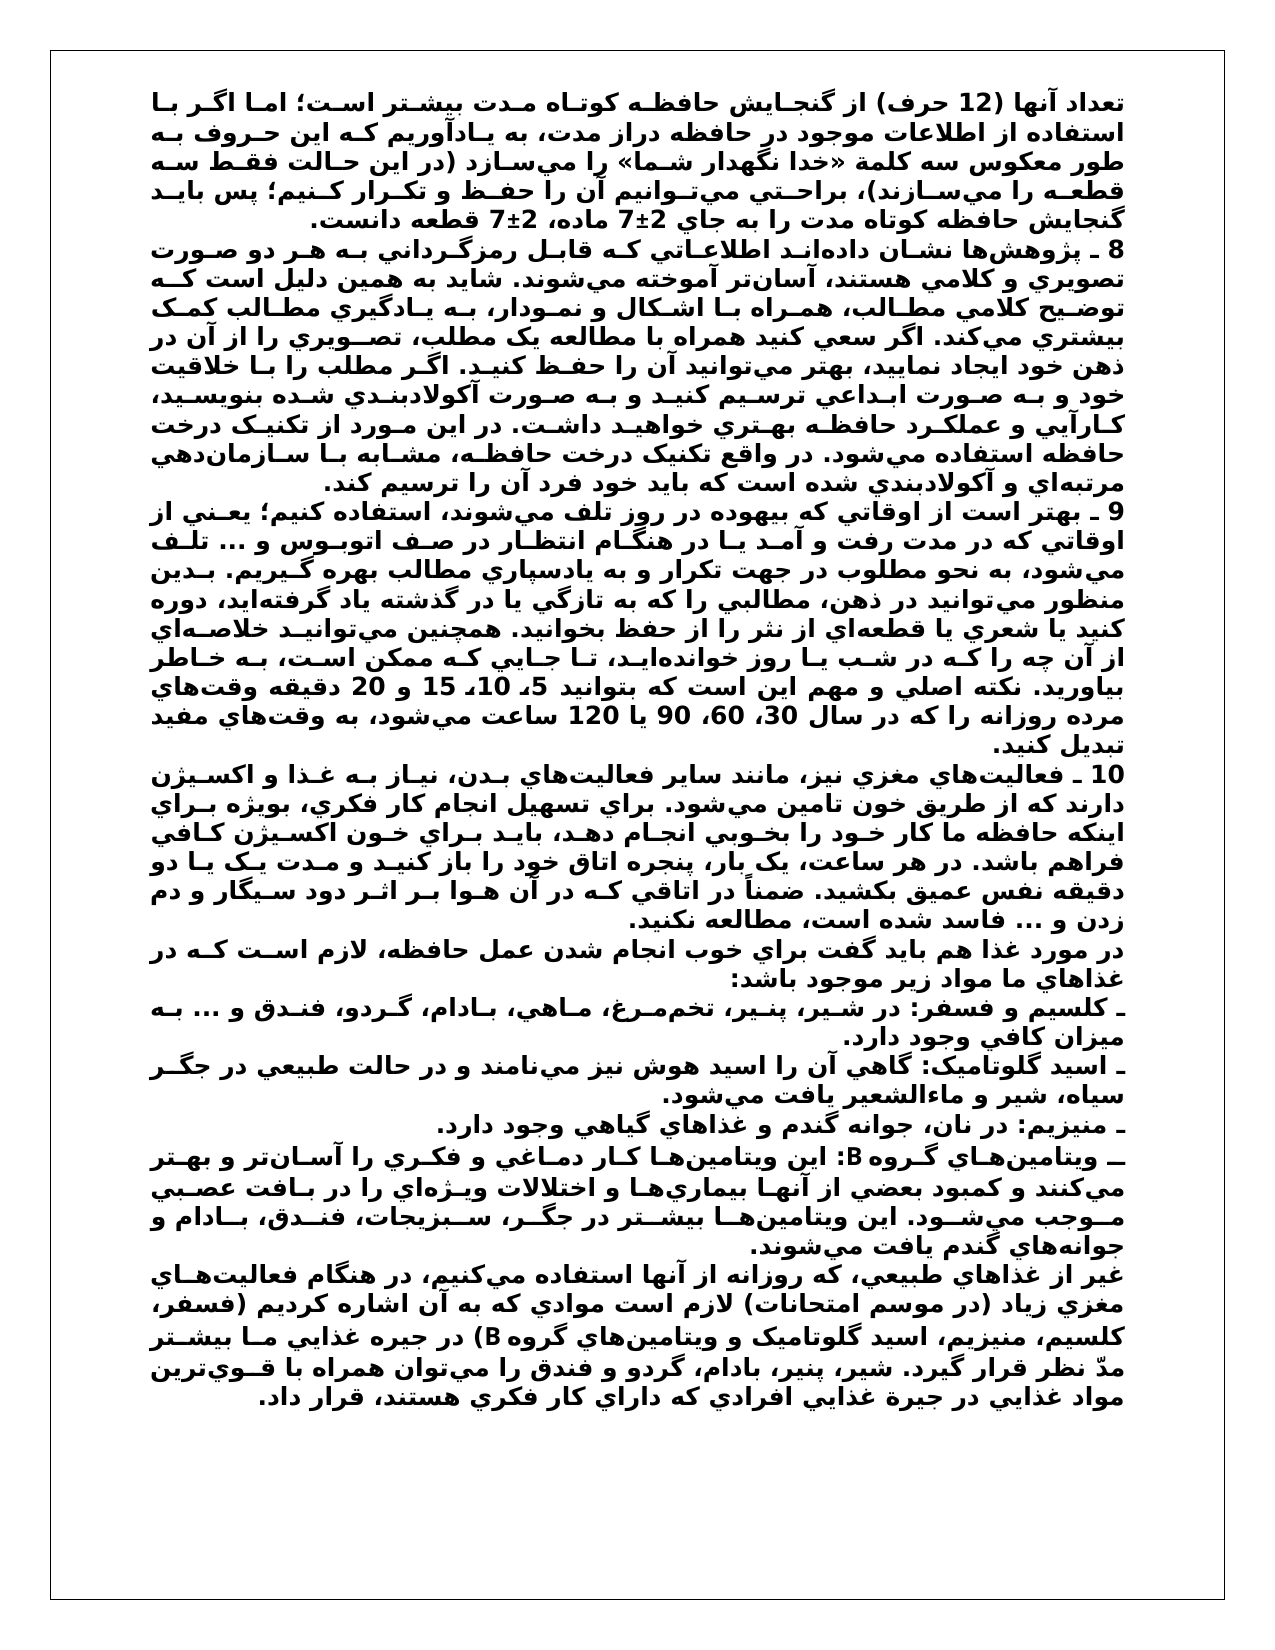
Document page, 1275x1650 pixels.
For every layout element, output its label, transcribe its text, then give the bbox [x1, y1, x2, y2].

text ـ ويتامين‌هاي گروه B: اين ويتامين‌ها کار دماغي و فکري را آسان‌تر و بهتر مي‌کنند و کمبود بعضي از آنها بيماري‌ها و اختلالات ويژه‌اي را در بافت عصبي موجب مي‌شود. اين ويتامين‌ها بيشتر در جگر، سبزيجات، فندق، بادام و جوانه‌هاي گندم يافت مي‌شوند. [150, 1139, 1125, 1261]
text 10 ـ فعاليت‌هاي مغزي نيز، مانند ساير فعاليت‌هاي بدن، نياز به غذا و اکسيژن دارند که از طريق خون تامين مي‌شود. براي تسهيل انجام کار فکري، بويژه براي اينکه حافظه ما کار خود را بخوبي انجام دهد، بايد براي خون اکسيژن کافي فراهم باشد. در هر ساعت، يک بار، پنجره اتاق خود را باز کنيد و مدت يک يا دو دقيقه نفس عميق بکشيد. ضمناً در اتاقي که در آن هوا بر اثر دود سيگار و دم زدن و ... فاسد شده است، مطالعه نکنيد. [150, 760, 1125, 935]
text 8 ـ پژوهش‌ها نشان داده‌اند اطلاعاتي که قابل رمزگرداني به هر دو صورت تصويري و کلامي هستند، آ‌سان‌تر آموخته مي‌شوند. شايد به همين دليل است که توضيح کلامي مطالب، همراه با اشکال و نمودار، به يادگيري مطالب کمک بيشتري مي‌کند. اگر سعي کنيد همراه با مطالعه يک مطلب، تصويري را از آن در ذهن خود ايجاد نماييد، بهتر مي‌توانيد آن را حفظ کنيد. اگر مطلب را با خلاقيت خود و به صورت ابداعي ترسيم کنيد و به صورت آ‌کولادبندي شده بنويسيد، کارآيي و عملکرد حافظه بهتري خواهيد داشت. در اين مورد از تکنيک درخت حافظه استفاده مي‌شود. در واقع تکنيک درخت حافظه، مشابه با سازمان‌دهي مرتبه‌اي و آکولادبندي شده است که بايد خود فرد آن را ترسيم کند. [150, 235, 1125, 497]
text ـ منيزيم: در نان، جوانه گندم و غذاهاي گياهي وجود دارد. [150, 1110, 1125, 1139]
text ـ کلسيم و فسفر: در شير، پنير، تخم‌مرغ، ماهي، بادام، گردو، فندق و ... به ميزان کافي وجود دارد. [150, 993, 1125, 1051]
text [150, 89, 1125, 235]
text غير از غذاهاي طبيعي، که روزانه از آ‌نها استفاده مي‌کنيم، در هنگام فعاليت‌هاي مغزي زياد (در موسم امتحانات) لازم است موادي که به آ‌ن اشاره کرديم (فسفر، کلسيم، منيزيم، اسيد گلوتاميک و ويتامين‌هاي گروه B) در جيره غذايي ما بيشتر مدّ نظر قرار گيرد. شير، پنير، بادام، گردو و فندق را مي‌توان همراه با قوي‌ترين مواد غذايي در جيرة غذايي افرادي که داراي کار فکري هستند، قرار داد. [150, 1261, 1125, 1412]
text 9 ـ بهتر است از اوقاتي که بيهوده در روز تلف مي‌شوند، استفاده کنيم؛ يعني از اوقاتي که در مدت رفت و آمد يا در هنگام انتظار در صف اتوبوس و ... تلف مي‌شود، به نحو مطلوب در جهت تکرار و به يادسپاري مطالب بهره گيريم. بدين منظور مي‌توانيد در ذهن، مطالبي را که به تازگي يا در گذشته ياد گرفته‌ايد، دوره کنيد يا شعري يا قطعه‌اي از نثر را از حفظ بخوانيد. همچنين مي‌توانيد خلاصه‌اي از آن چه را که در شب يا روز خوانده‌ايد، تا جايي که ممکن است، به خاطر بياوريد. نکته اصلي و مهم اين است که بتوانيد 5، 10، 15 و 20 دقيقه وقت‌هاي مرده روزانه را که در سال 30، 60، 90 يا 120 ساعت مي‌شود، به وقت‌هاي مفيد تبديل کنيد. [150, 497, 1125, 760]
text ـ اسيد گلوتاميک: گاهي آن را اسيد هوش نيز مي‌نامند و در حالت طبيعي در جگر سياه، شير و ماءالشعير يافت مي‌شود. [150, 1051, 1125, 1110]
text در مورد غذا هم بايد گفت براي خوب انجام شدن عمل حافظه، لازم است که در غذاهاي ما مواد زير موجود باشد: [150, 935, 1125, 993]
